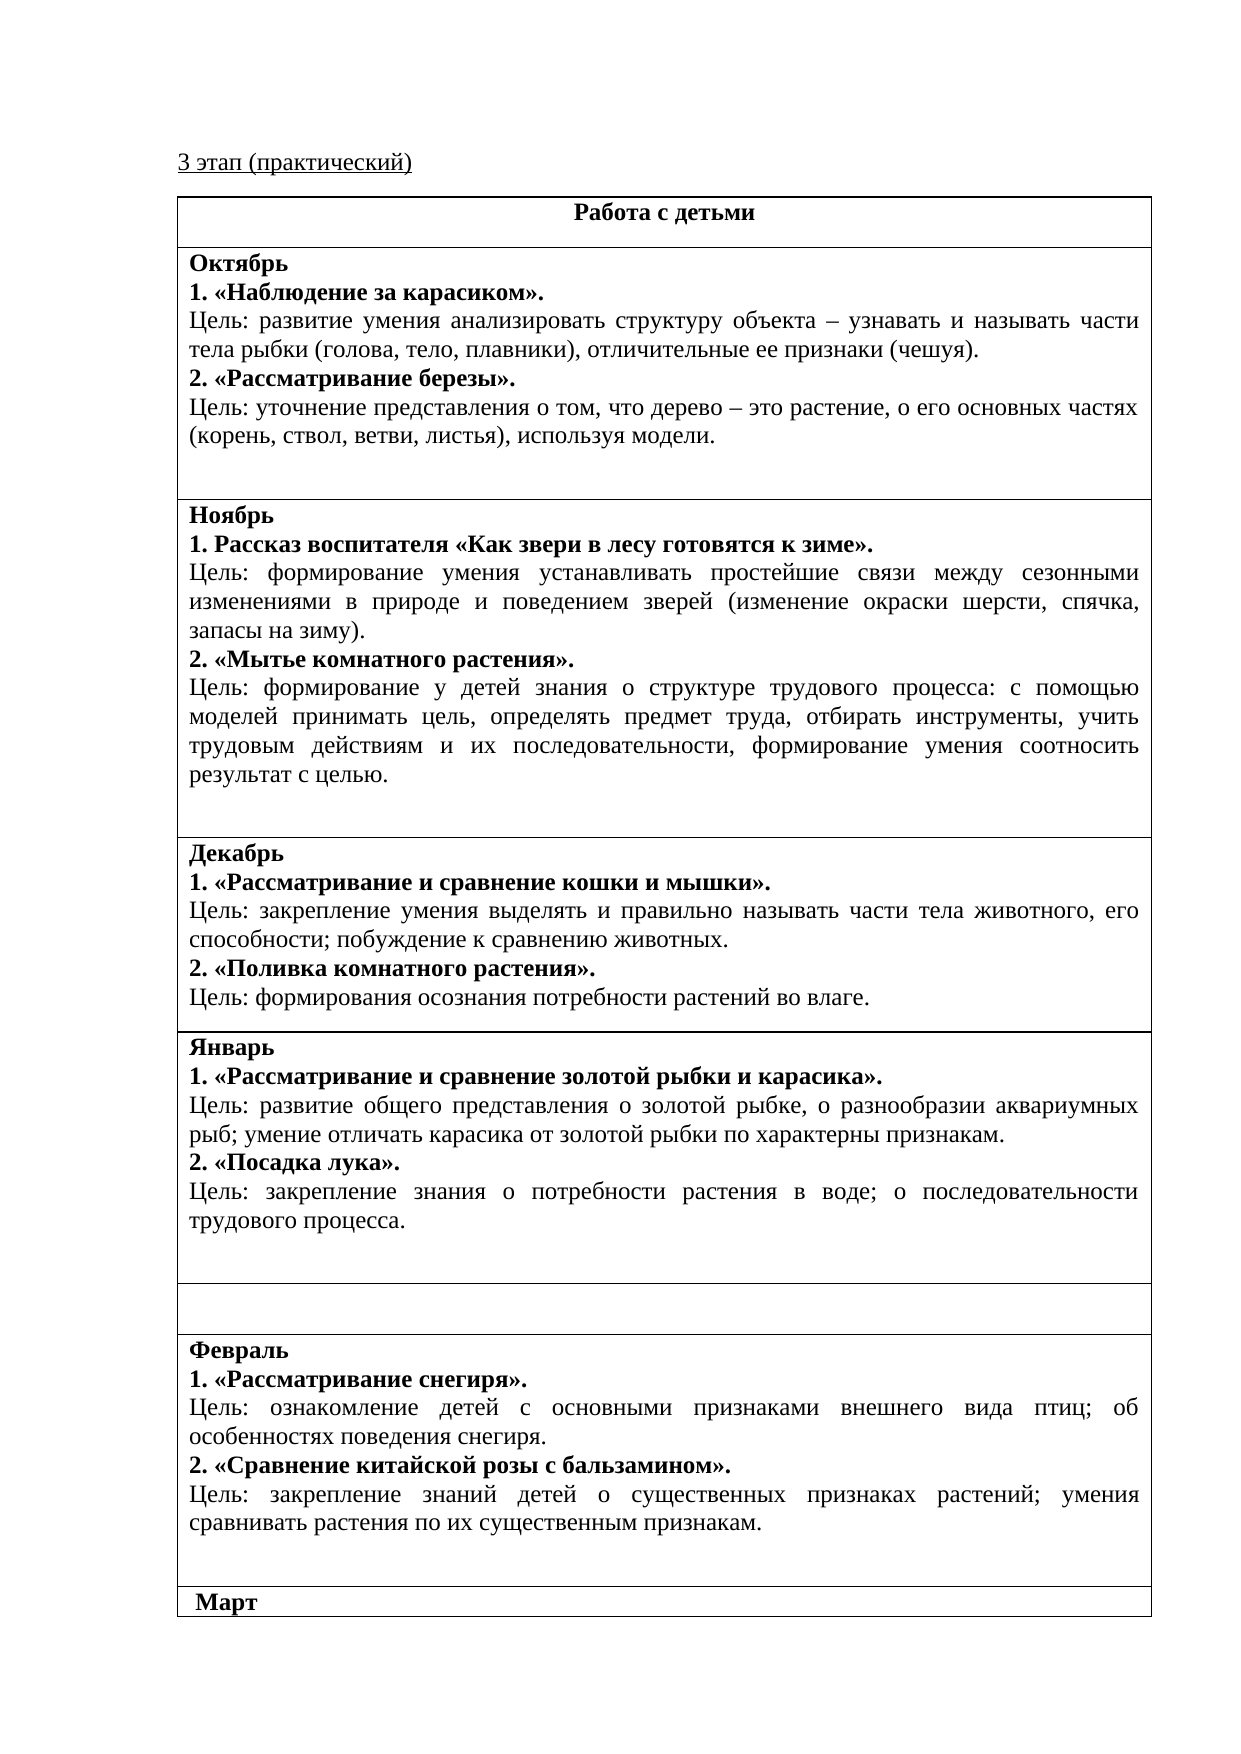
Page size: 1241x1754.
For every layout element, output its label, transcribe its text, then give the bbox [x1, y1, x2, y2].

text 3 этап (практический) [177, 147, 1152, 176]
table_cell Январь 1. «Рассматривание и сравнение золотой рыбки и карасика». Цель: развитие общего представления о золотой рыбке, о разнообразии аквариумных рыб; умение отличать карасика от золотой рыбки по характерны признакам. 2. «Посадка лука». Цель: закрепление знания о потребности растения в воде; о последовательности трудового процесса. [178, 1033, 1151, 1283]
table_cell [178, 1587, 1151, 1616]
table_cell Октябрь 1. «Наблюдение за карасиком». Цель: развитие умения анализировать структуру объекта – узнавать и называть части тела рыбки (голова, тело, плавники), отличительные ее признаки (чешуя). 2. «Рассматривание березы». Цель: уточнение представления о том, что дерево – это растение, о его основных частях (корень, ствол, ветви, листья), используя модели. [178, 248, 1151, 499]
table_cell Ноябрь 1. Рассказ воспитателя «Как звери в лесу готовятся к зиме». Цель: формирование умения устанавливать простейшие связи между сезонными изменениями в природе и поведением зверей (изменение окраски шерсти, спячка, запасы на зиму). 2. «Мытье комнатного растения». Цель: формирование у детей знания о структуре трудового процесса: с помощью моделей принимать цель, определять предмет труда, отбирать инструменты, учить трудовым действиям и их последовательности, формирование умения соотносить результат с целью. [178, 500, 1151, 837]
table_cell [178, 1284, 1151, 1334]
table_cell Декабрь 1. «Рассматривание и сравнение кошки и мышки». Цель: закрепление умения выделять и правильно называть части тела животного, его способности; побуждение к сравнению животных. 2. «Поливка комнатного растения». Цель: формирования осознания потребности растений во влаге. [178, 838, 1151, 1031]
table_header Работа с детьми [178, 198, 1151, 247]
table_cell Февраль 1. «Рассматривание снегиря». Цель: ознакомление детей с основными признаками внешнего вида птиц; об особенностях поведения снегиря. 2. «Сравнение китайской розы с бальзамином». Цель: закрепление знаний детей о существенных признаках растений; умения сравнивать растения по их существенным признакам. [178, 1335, 1151, 1586]
